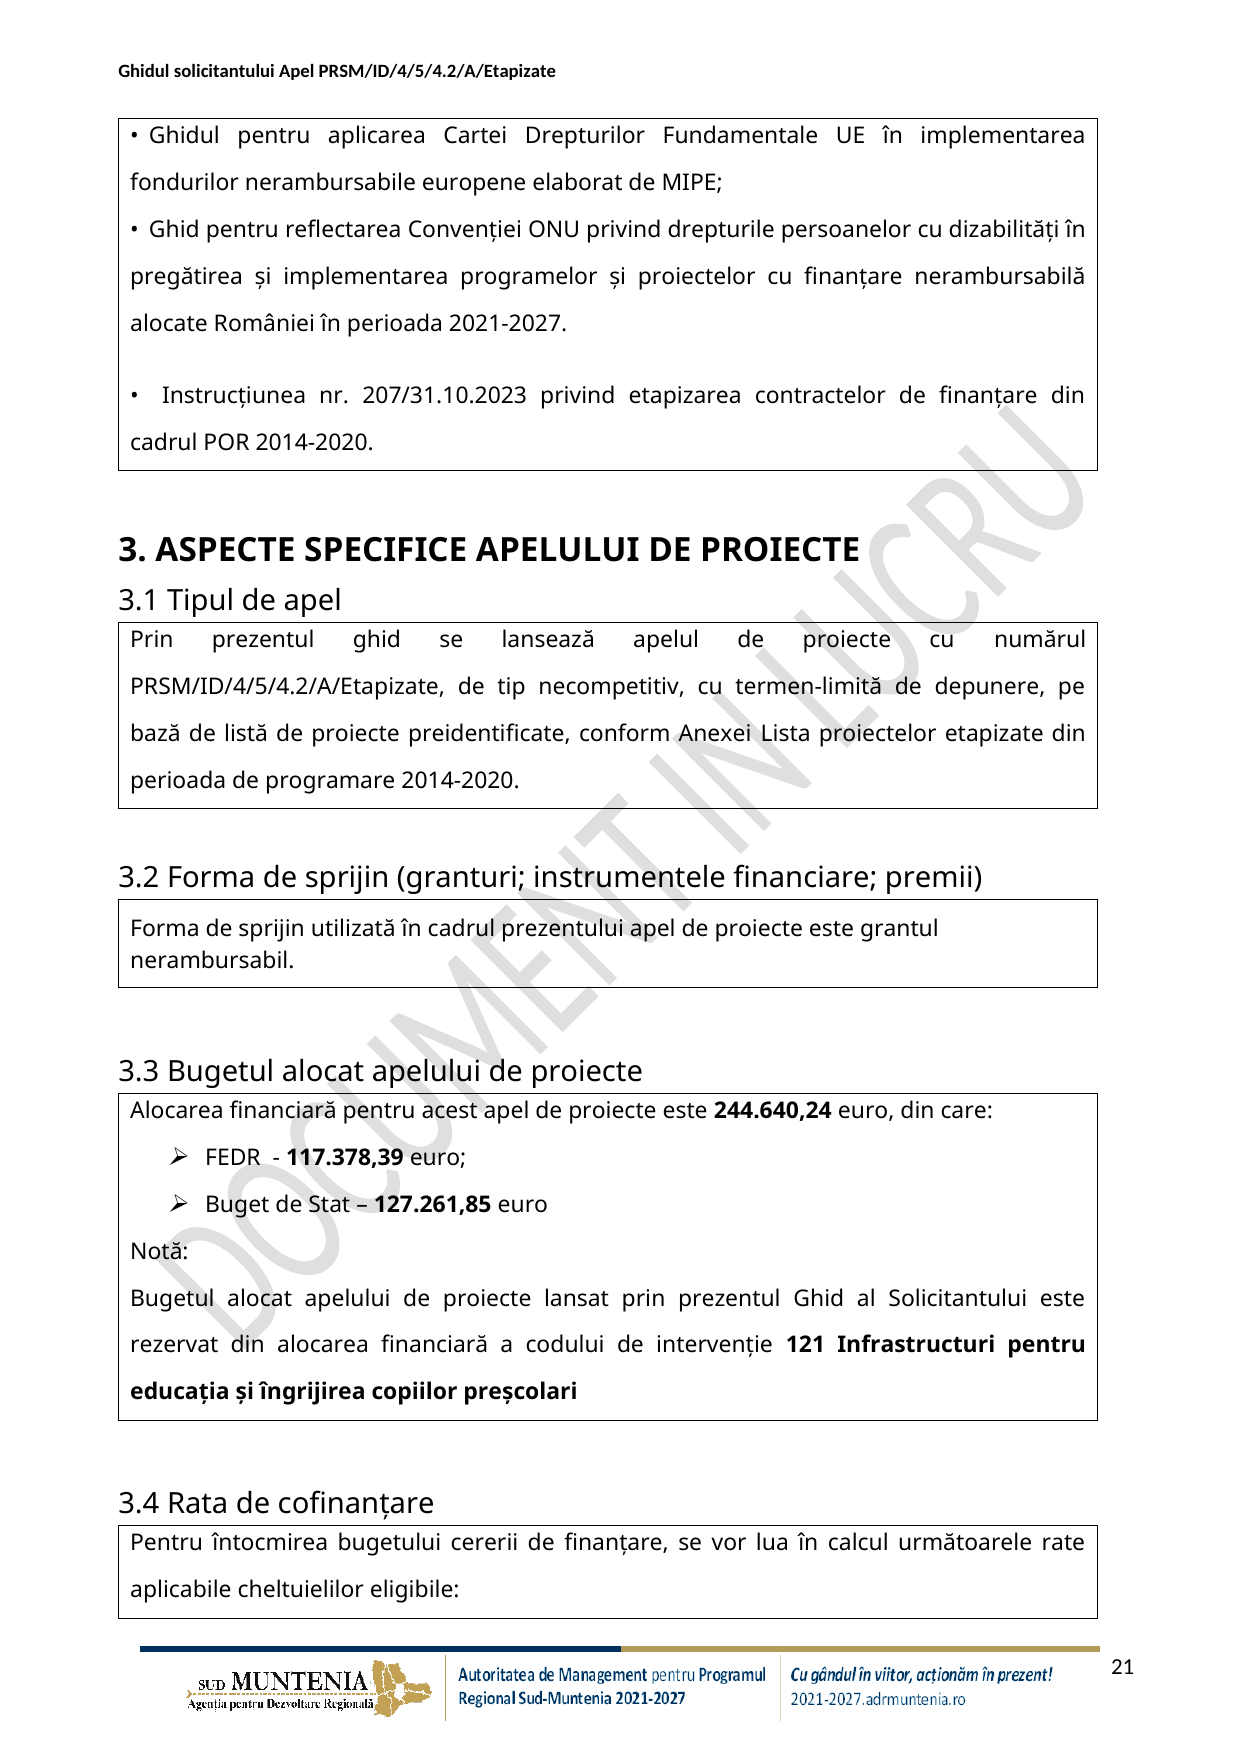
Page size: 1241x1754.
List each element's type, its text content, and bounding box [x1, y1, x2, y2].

subtitle 3.4 Rata de cofinanțare [118, 1482, 1134, 1522]
table_header Forma de sprijin utilizată în cadrul prezentului apel de proiecte este grantul nerambursabil. [119, 900, 1097, 987]
table_header Prin prezentul ghid se lansează apelul de proiecte cu numărul PRSM/ID/4/5/4.2/A/Etapizate, de tip necompetitiv, cu termen-limită de depunere, pe bază de listă de proiecte preidentificate, conform Anexei Lista proiectelor etapizate din perioada de programare 2014-2020. [119, 623, 1097, 808]
table_header Alocarea financiară pentru acest apel de proiecte este 244.640,24 euro, din care: FEDR - 117.378,39 euro; Buget de Stat – 127.261,85 euro Notă: Bugetul alocat apelului de proiecte lansat prin prezentul Ghid al Solicitantului este rezervat din alocarea financiară a codului de intervenție 121 Infrastructuri pentru educaţia şi îngrijirea copiilor preşcolari [119, 1094, 1097, 1419]
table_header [119, 1526, 1097, 1617]
subtitle 3.1 Tipul de apel [118, 579, 1134, 619]
picture [140, 1646, 1100, 1721]
subtitle 3.2 Forma de sprijin (granturi; instrumentele financiare; premii) [118, 856, 1134, 896]
subtitle 3. ASPECTE SPECIFICE APELULUI DE PROIECTE [118, 526, 1134, 571]
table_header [119, 119, 1097, 470]
subtitle 3.3 Bugetul alocat apelului de proiecte [118, 1050, 1134, 1090]
